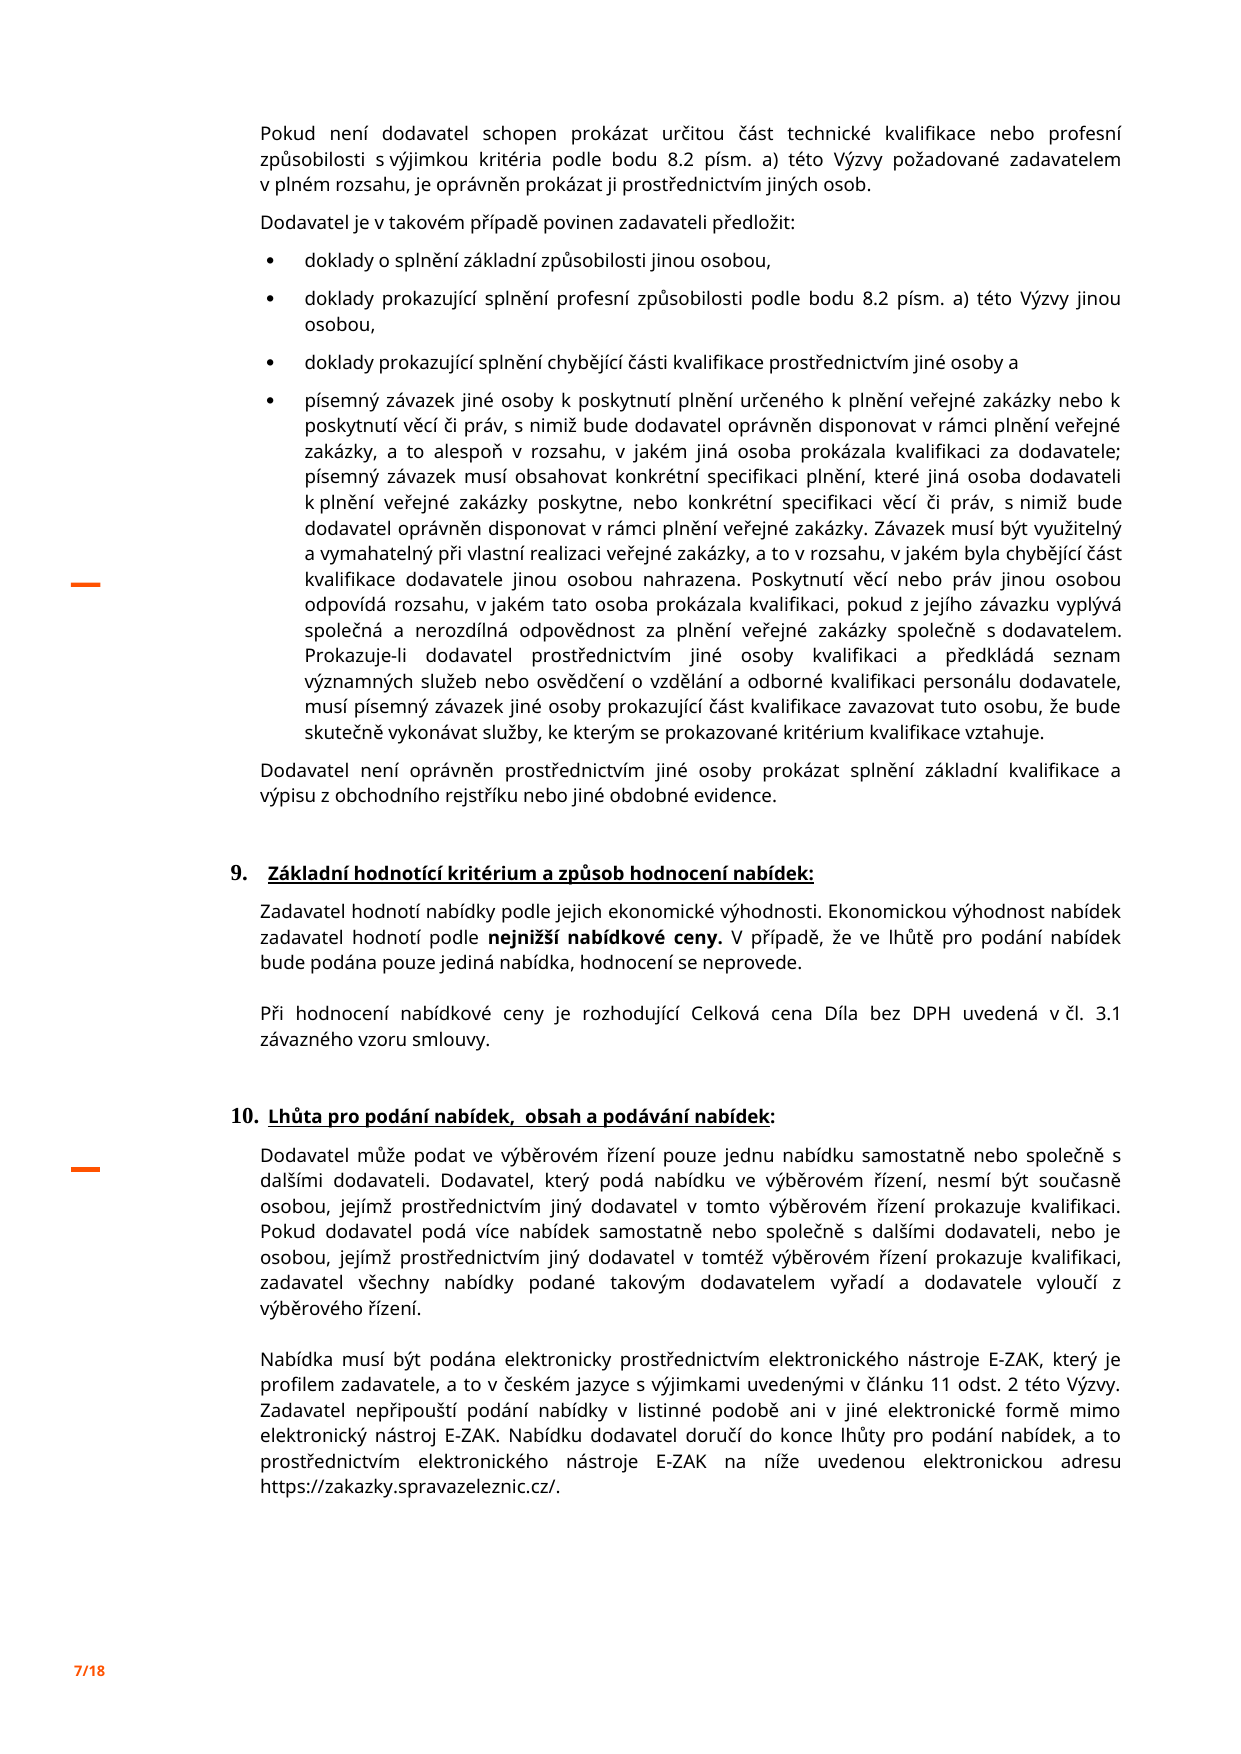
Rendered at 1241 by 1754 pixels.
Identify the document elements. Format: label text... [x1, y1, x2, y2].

text Nabídka musí být podána elektronicky prostřednictvím elektronického nástroje E-ZAK, který je profilem zadavatele, a to v českém jazyce s výjimkami uvedenými v článku 11 odst. 2 této Výzvy. Zadavatel nepřipouští podání nabídky v listinné podobě ani v jiné elektronické formě mimo elektronický nástroj E-ZAK. Nabídku dodavatel doručí do konce lhůty pro podání nabídek, a to prostřednictvím elektronického nástroje E-ZAK na níže uvedenou elektronickou adresu https://zakazky.spravazeleznic.cz/. [260, 1346, 1122, 1499]
text Při hodnocení nabídkové ceny je rozhodující Celková cena Díla bez DPH uvedená v čl. 3.1 závazného vzoru smlouvy. [260, 1001, 1122, 1052]
list doklady o splnění základní způsobilosti jinou osobou, [267, 248, 1122, 273]
list Základní hodnotící kritérium a způsob hodnocení nabídek: [230, 859, 1122, 886]
list doklady prokazující splnění profesní způsobilosti podle bodu 8.2 písm. a) této Výzvy jinou osobou, [267, 286, 1122, 337]
list písemný závazek jiné osoby k poskytnutí plnění určeného k plnění veřejné zakázky nebo k poskytnutí věcí či práv, s nimiž bude dodavatel oprávněn disponovat v rámci plnění veřejné zakázky, a to alespoň v rozsahu, v jakém jiná osoba prokázala kvalifikaci za dodavatele; písemný závazek musí obsahovat konkrétní specifikaci plnění, které jiná osoba dodavateli k plnění veřejné zakázky poskytne, nebo konkrétní specifikaci věcí či práv, s nimiž bude dodavatel oprávněn disponovat v rámci plnění veřejné zakázky. Závazek musí být využitelný a vymahatelný při vlastní realizaci veřejné zakázky, a to v rozsahu, v jakém byla chybějící část kvalifikace dodavatele jinou osobou nahrazena. Poskytnutí věcí nebo práv jinou osobou odpovídá rozsahu, v jakém tato osoba prokázala kvalifikaci, pokud z jejího závazku vyplývá společná a nerozdílná odpovědnost za plnění veřejné zakázky společně s dodavatelem. Prokazuje-li dodavatel prostřednictvím jiné osoby kvalifikaci a předkládá seznam významných služeb nebo osvědčení o vzdělání a odborné kvalifikaci personálu dodavatele, musí písemný závazek jiné osoby prokazující část kvalifikace zavazovat tuto osobu, že bude skutečně vykonávat služby, ke kterým se prokazované kritérium kvalifikace vztahuje. [267, 387, 1122, 744]
list doklady prokazující splnění chybějící části kvalifikace prostřednictvím jiné osoby a [267, 349, 1122, 375]
text Dodavatel může podat ve výběrovém řízení pouze jednu nabídku samostatně nebo společně s dalšími dodavateli. Dodavatel, který podá nabídku ve výběrovém řízení, nesmí být současně osobou, jejímž prostřednictvím jiný dodavatel v tomto výběrovém řízení prokazuje kvalifikaci. Pokud dodavatel podá více nabídek samostatně nebo společně s dalšími dodavateli, nebo je osobou, jejímž prostřednictvím jiný dodavatel v tomtéž výběrovém řízení prokazuje kvalifikaci, zadavatel všechny nabídky podané takovým dodavatelem vyřadí a dodavatele vyloučí z výběrového řízení. [260, 1142, 1122, 1321]
text Dodavatel je v takovém případě povinen zadavateli předložit: [260, 210, 1122, 235]
text Pokud není dodavatel schopen prokázat určitou část technické kvalifikace nebo profesní způsobilosti s výjimkou kritéria podle bodu 8.2 písm. a) této Výzvy požadované zadavatelem v plném rozsahu, je oprávněn prokázat ji prostřednictvím jiných osob. [260, 121, 1122, 197]
list Lhůta pro podání nabídek, obsah a podávání nabídek: [230, 1103, 1122, 1129]
text Dodavatel není oprávněn prostřednictvím jiné osoby prokázat splnění základní kvalifikace a výpisu z obchodního rejstříku nebo jiné obdobné evidence. [260, 757, 1122, 808]
text Zadavatel hodnotí nabídky podle jejich ekonomické výhodnosti. Ekonomickou výhodnost nabídek zadavatel hodnotí podle nejnižší nabídkové ceny. V případě, že ve lhůtě pro podání nabídek bude podána pouze jediná nabídka, hodnocení se neprovede. [260, 898, 1122, 975]
